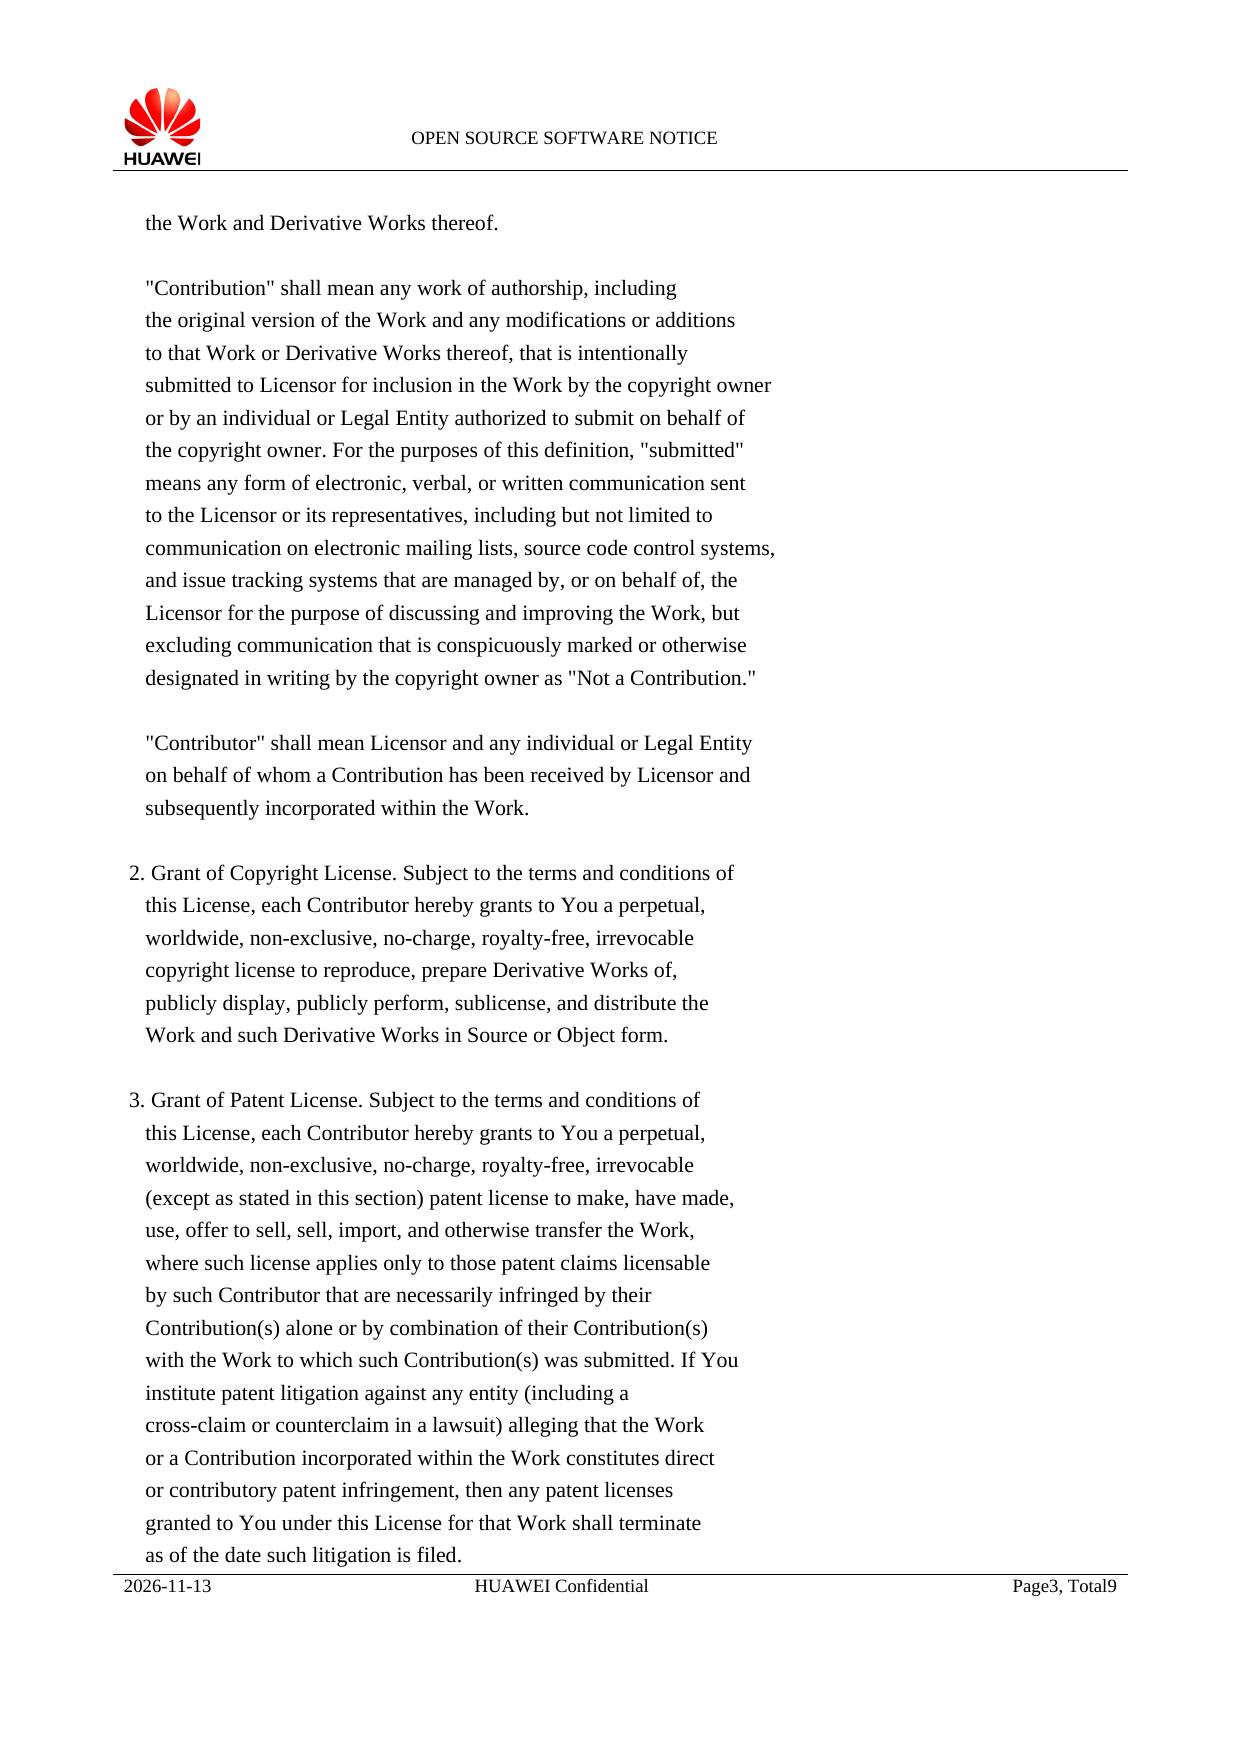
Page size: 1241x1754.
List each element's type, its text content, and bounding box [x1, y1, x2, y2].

picture [124, 88, 201, 165]
